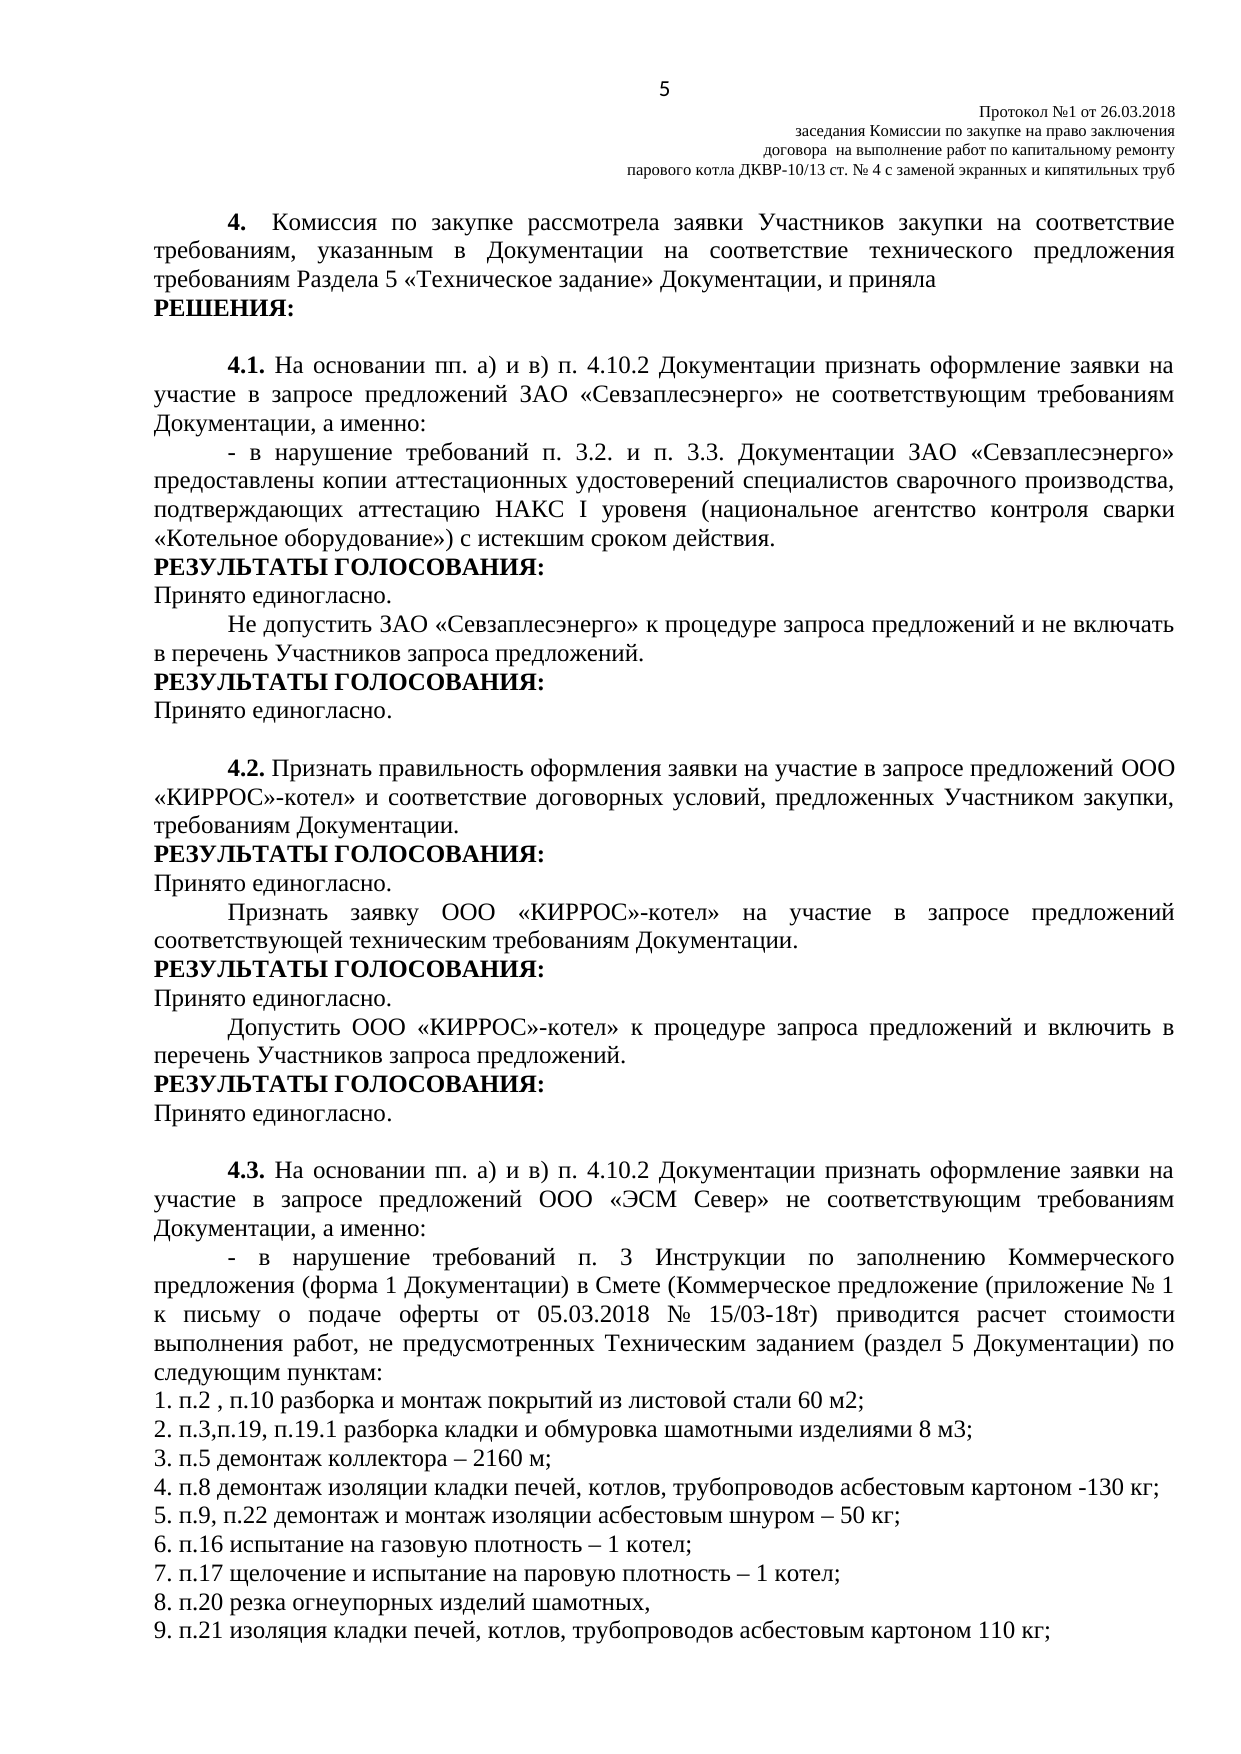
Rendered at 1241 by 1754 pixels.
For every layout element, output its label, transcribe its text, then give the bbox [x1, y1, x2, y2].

text Принято единогласно. [153, 1098, 1175, 1127]
text 1. п.2 , п.10 разборка и монтаж покрытий из листовой стали 60 м2; [153, 1385, 1175, 1414]
text РЕЗУЛЬТАТЫ ГОЛОСОВАНИЯ: [153, 1069, 1175, 1098]
text 4. п.8 демонтаж изоляции кладки печей, котлов, трубопроводов асбестовым картоном -130 кг; [153, 1472, 1175, 1500]
text РЕШЕНИЯ: [153, 293, 1175, 322]
text - в нарушение требований п. 3.2. и п. 3.3. Документации ЗАО «Севзаплесэнерго» предоставлены копии аттестационных удостоверений специалистов сварочного производства, подтверждающих аттестацию НАКС I уровеня (национальное агентство контроля сварки «Котельное оборудование») с истекшим сроком действия. [153, 437, 1175, 552]
text РЕЗУЛЬТАТЫ ГОЛОСОВАНИЯ: [153, 839, 1175, 868]
text 3. п.5 демонтаж коллектора – 2160 м; [153, 1443, 1175, 1472]
text Принято единогласно. [153, 868, 1175, 897]
text РЕЗУЛЬТАТЫ ГОЛОСОВАНИЯ: [153, 954, 1175, 983]
text Принято единогласно. [153, 983, 1175, 1012]
text 6. п.16 испытание на газовую плотность – 1 котел; [153, 1529, 1175, 1558]
text 9. п.21 изоляция кладки печей, котлов, трубопроводов асбестовым картоном 110 кг; [153, 1615, 1175, 1644]
list Комиссия по закупке рассмотрела заявки Участников закупки на соответствие требованиям, указанным в Документации на соответствие технического предложения требованиям Раздела 5 «Техническое задание» Документации, и приняла [153, 207, 1175, 293]
text - в нарушение требований п. 3 Инструкции по заполнению Коммерческого предложения (форма 1 Документации) в Смете (Коммерческое предложение (приложение № 1 к письму о подаче оферты от 05.03.2018 № 15/03-18т) приводится расчет стоимости выполнения работ, не предусмотренных Техническим заданием (раздел 5 Документации) по следующим пунктам: [153, 1242, 1175, 1385]
text 4.2. Признать правильность оформления заявки на участие в запросе предложений ООО «КИРРОС»-котел» и соответствие договорных условий, предложенных Участником закупки, требованиям Документации. [153, 753, 1175, 839]
text 7. п.17 щелочение и испытание на паровую плотность – 1 котел; [153, 1558, 1175, 1587]
text 5. п.9, п.22 демонтаж и монтаж изоляции асбестовым шнуром – 50 кг; [153, 1500, 1175, 1529]
text Признать заявку ООО «КИРРОС»-котел» на участие в запросе предложений соответствующей техническим требованиям Документации. [153, 897, 1175, 954]
text 4.1. На основании пп. а) и в) п. 4.10.2 Документации признать оформление заявки на участие в запросе предложений ЗАО «Севзаплесэнерго» не соответствующим требованиям Документации, а именно: [153, 350, 1175, 437]
text Не допустить ЗАО «Севзаплесэнерго» к процедуре запроса предложений и не включать в перечень Участников запроса предложений. [153, 609, 1175, 667]
text Допустить ООО «КИРРОС»-котел» к процедуре запроса предложений и включить в перечень Участников запроса предложений. [153, 1012, 1175, 1069]
text РЕЗУЛЬТАТЫ ГОЛОСОВАНИЯ: [153, 667, 1175, 695]
text 8. п.20 резка огнеупорных изделий шамотных, [153, 1587, 1175, 1615]
text РЕЗУЛЬТАТЫ ГОЛОСОВАНИЯ: [153, 552, 1175, 580]
text 2. п.3,п.19, п.19.1 разборка кладки и обмуровка шамотными изделиями 8 м3; [153, 1414, 1175, 1443]
text Принято единогласно. [153, 695, 1175, 724]
text Принято единогласно. [153, 580, 1175, 609]
text 4.3. На основании пп. а) и в) п. 4.10.2 Документации признать оформление заявки на участие в запросе предложений ООО «ЭСМ Север» не соответствующим требованиям Документации, а именно: [153, 1155, 1175, 1242]
